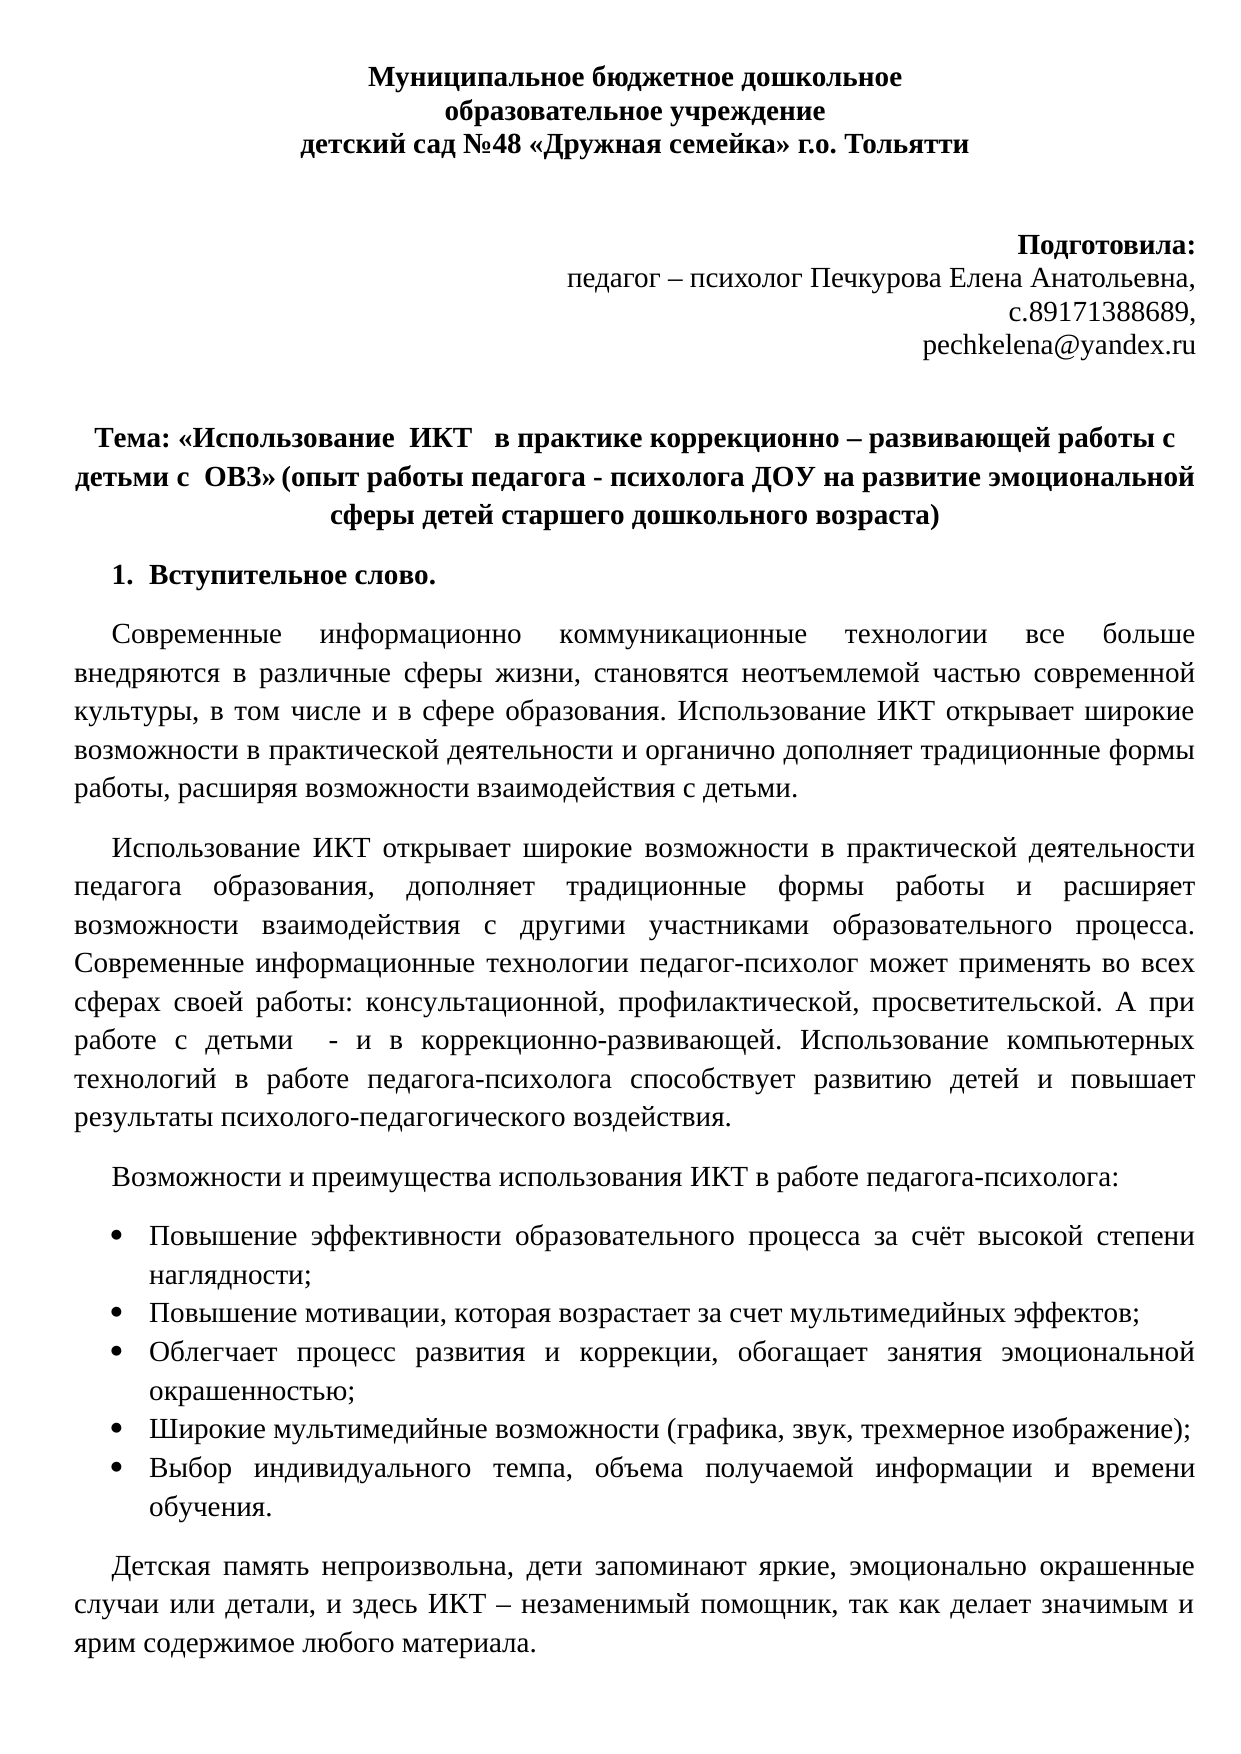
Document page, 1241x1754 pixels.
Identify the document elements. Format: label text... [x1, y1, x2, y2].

text педагог – психолог Печкурова Елена Анатольевна, [74, 260, 1196, 294]
text Муниципальное бюджетное дошкольное [74, 59, 1196, 93]
list Вступительное слово. [111, 557, 1196, 590]
list Повышение мотивации, которая возрастает за счет мультимедийных эффектов; [111, 1296, 1196, 1329]
list Облегчает процесс развития и коррекции, обогащает занятия эмоциональной окрашенностью; [111, 1334, 1196, 1406]
list Широкие мультимедийные возможности (графика, звук, трехмерное изображение); [111, 1411, 1196, 1445]
list Выбор индивидуального темпа, объема получаемой информации и времени обучения. [111, 1450, 1196, 1522]
list Повышение эффективности образовательного процесса за счёт высокой степени наглядности; [111, 1218, 1196, 1291]
text детский сад №48 «Дружная семейка» г.о. Тольятти [74, 126, 1196, 160]
text Возможности и преимущества использования ИКТ в работе педагога-психолога: [74, 1159, 1196, 1192]
text Подготовила: [74, 227, 1196, 260]
text Использование ИКТ открывает широкие возможности в практической деятельности педагога образования, дополняет традиционные формы работы и расширяет возможности взаимодействия с другими участниками образовательного процесса. Современные информационные технологии педагог-психолог может применять во всех сферах своей работы: консультационной, профилактической, просветительской. А при работе с детьми - и в коррекционно-развивающей. Использование компьютерных технологий в работе педагога-психолога способствует развитию детей и повышает результаты психолого-педагогического воздействия. [74, 830, 1196, 1133]
text Современные информационно коммуникационные технологии все больше внедряются в различные сферы жизни, становятся неотъемлемой частью современной культуры, в том числе и в сфере образования. Использование ИКТ открывает широкие возможности в практической деятельности и органично дополняет традиционные формы работы, расширяя возможности взаимодействия с детьми. [74, 616, 1196, 804]
text с.89171388689, [74, 294, 1196, 327]
text Детская память непроизвольна, дети запоминают яркие, эмоционально окрашенные случаи или детали, и здесь ИКТ – незаменимый помощник, так как делает значимым и ярим содержимое любого материала. [74, 1548, 1196, 1659]
text pechkelena@yandex.ru [74, 327, 1196, 361]
text образовательное учреждение [74, 93, 1196, 126]
text Тема: «Использование ИКТ в практике коррекционно – развивающей работы с детьми с ОВЗ» (опыт работы педагога - психолога ДОУ на развитие эмоциональной сферы детей старшего дошкольного возраста) [74, 420, 1196, 531]
